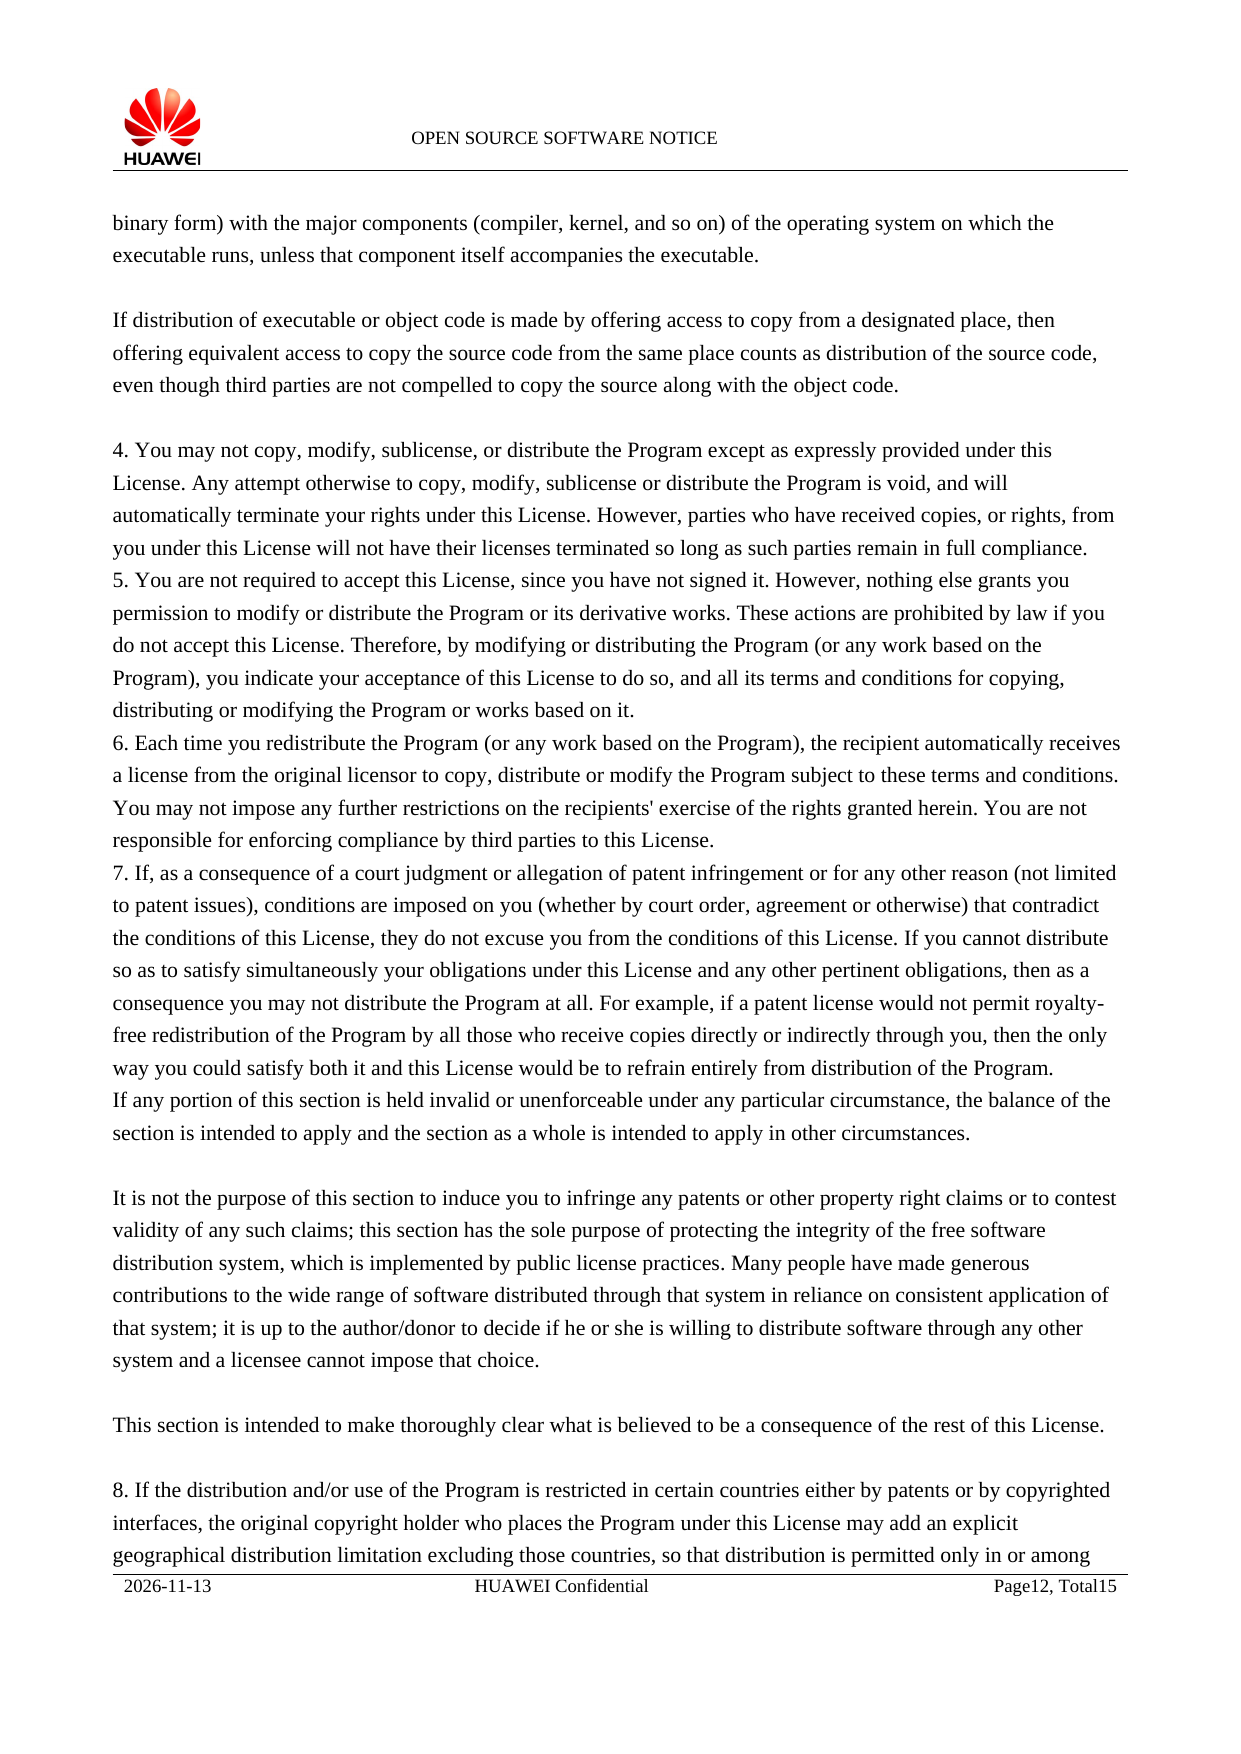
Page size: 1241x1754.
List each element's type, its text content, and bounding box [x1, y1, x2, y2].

picture [124, 88, 201, 165]
